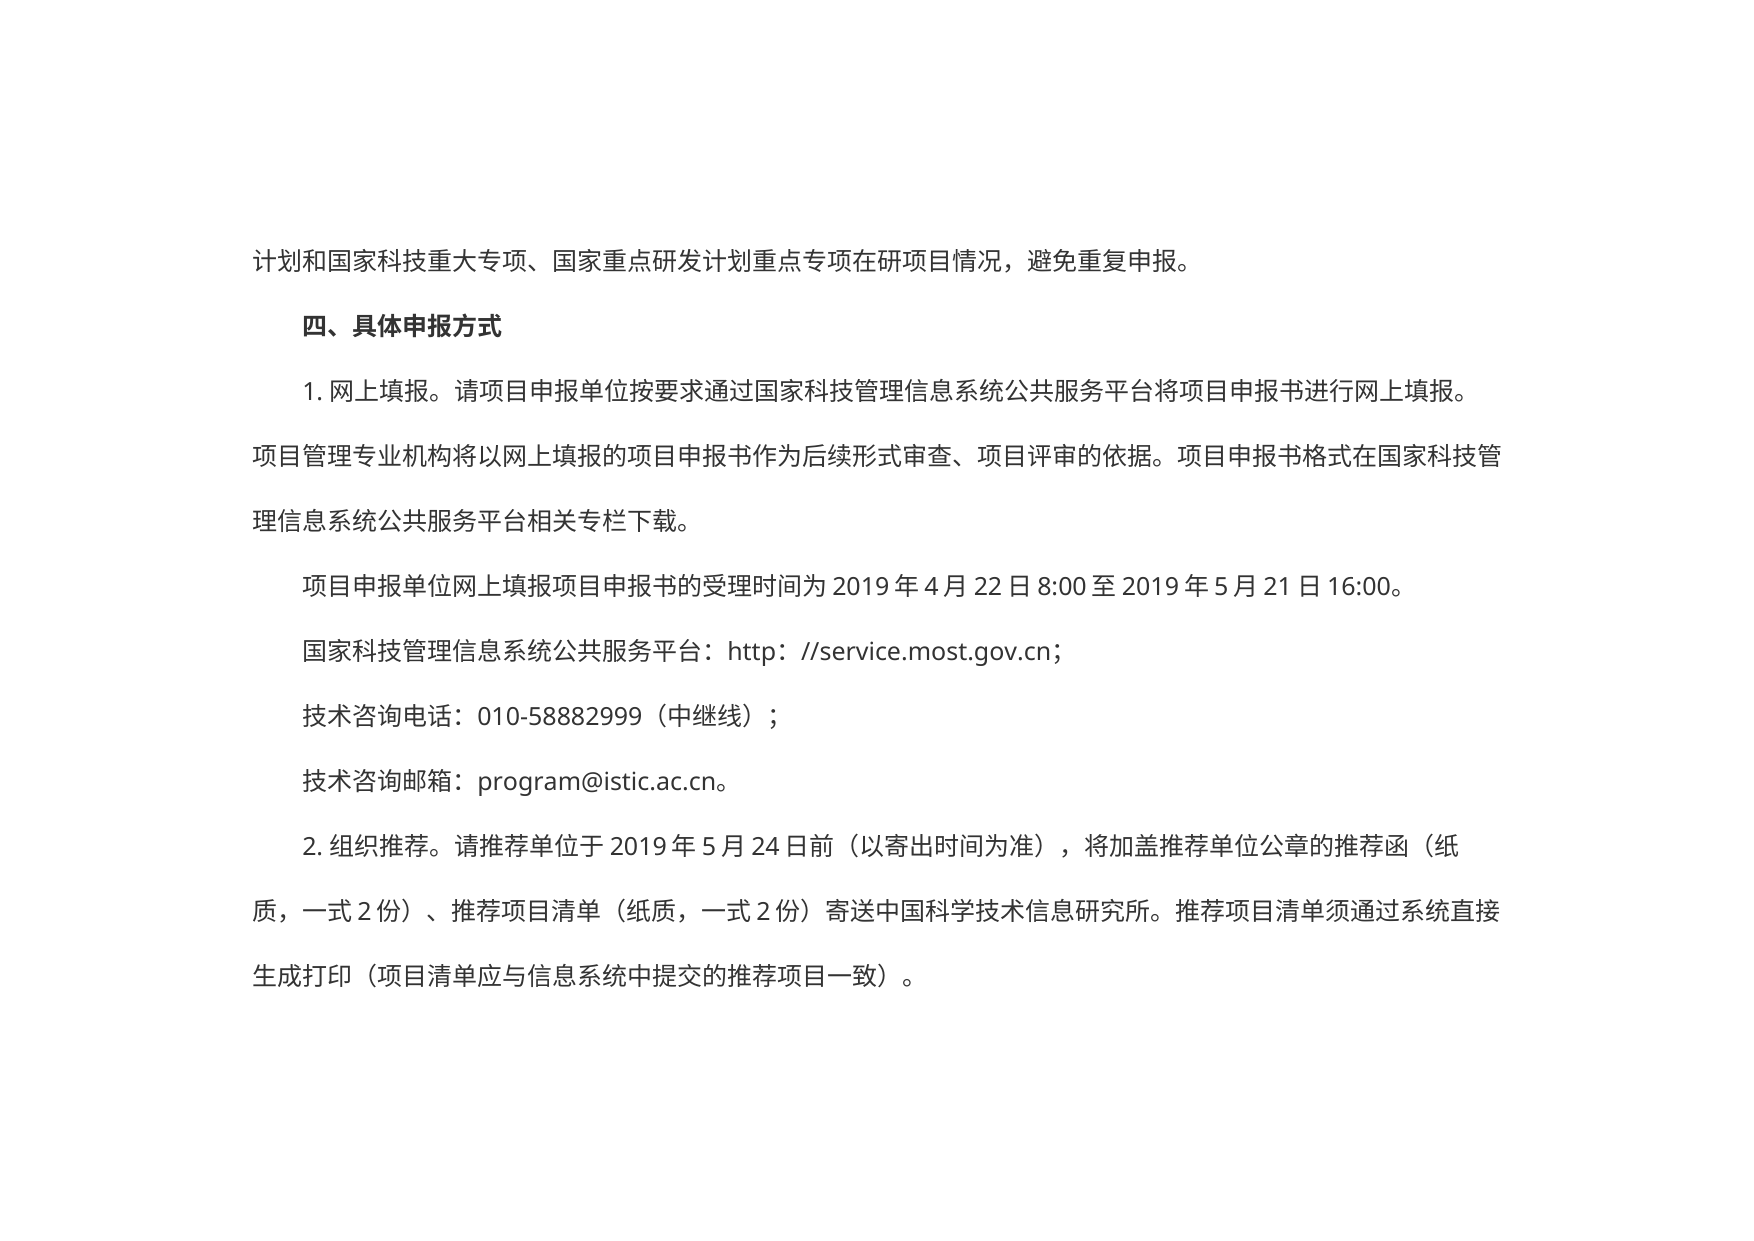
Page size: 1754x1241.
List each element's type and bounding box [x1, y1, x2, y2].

table_cell [252, 198, 1502, 1007]
